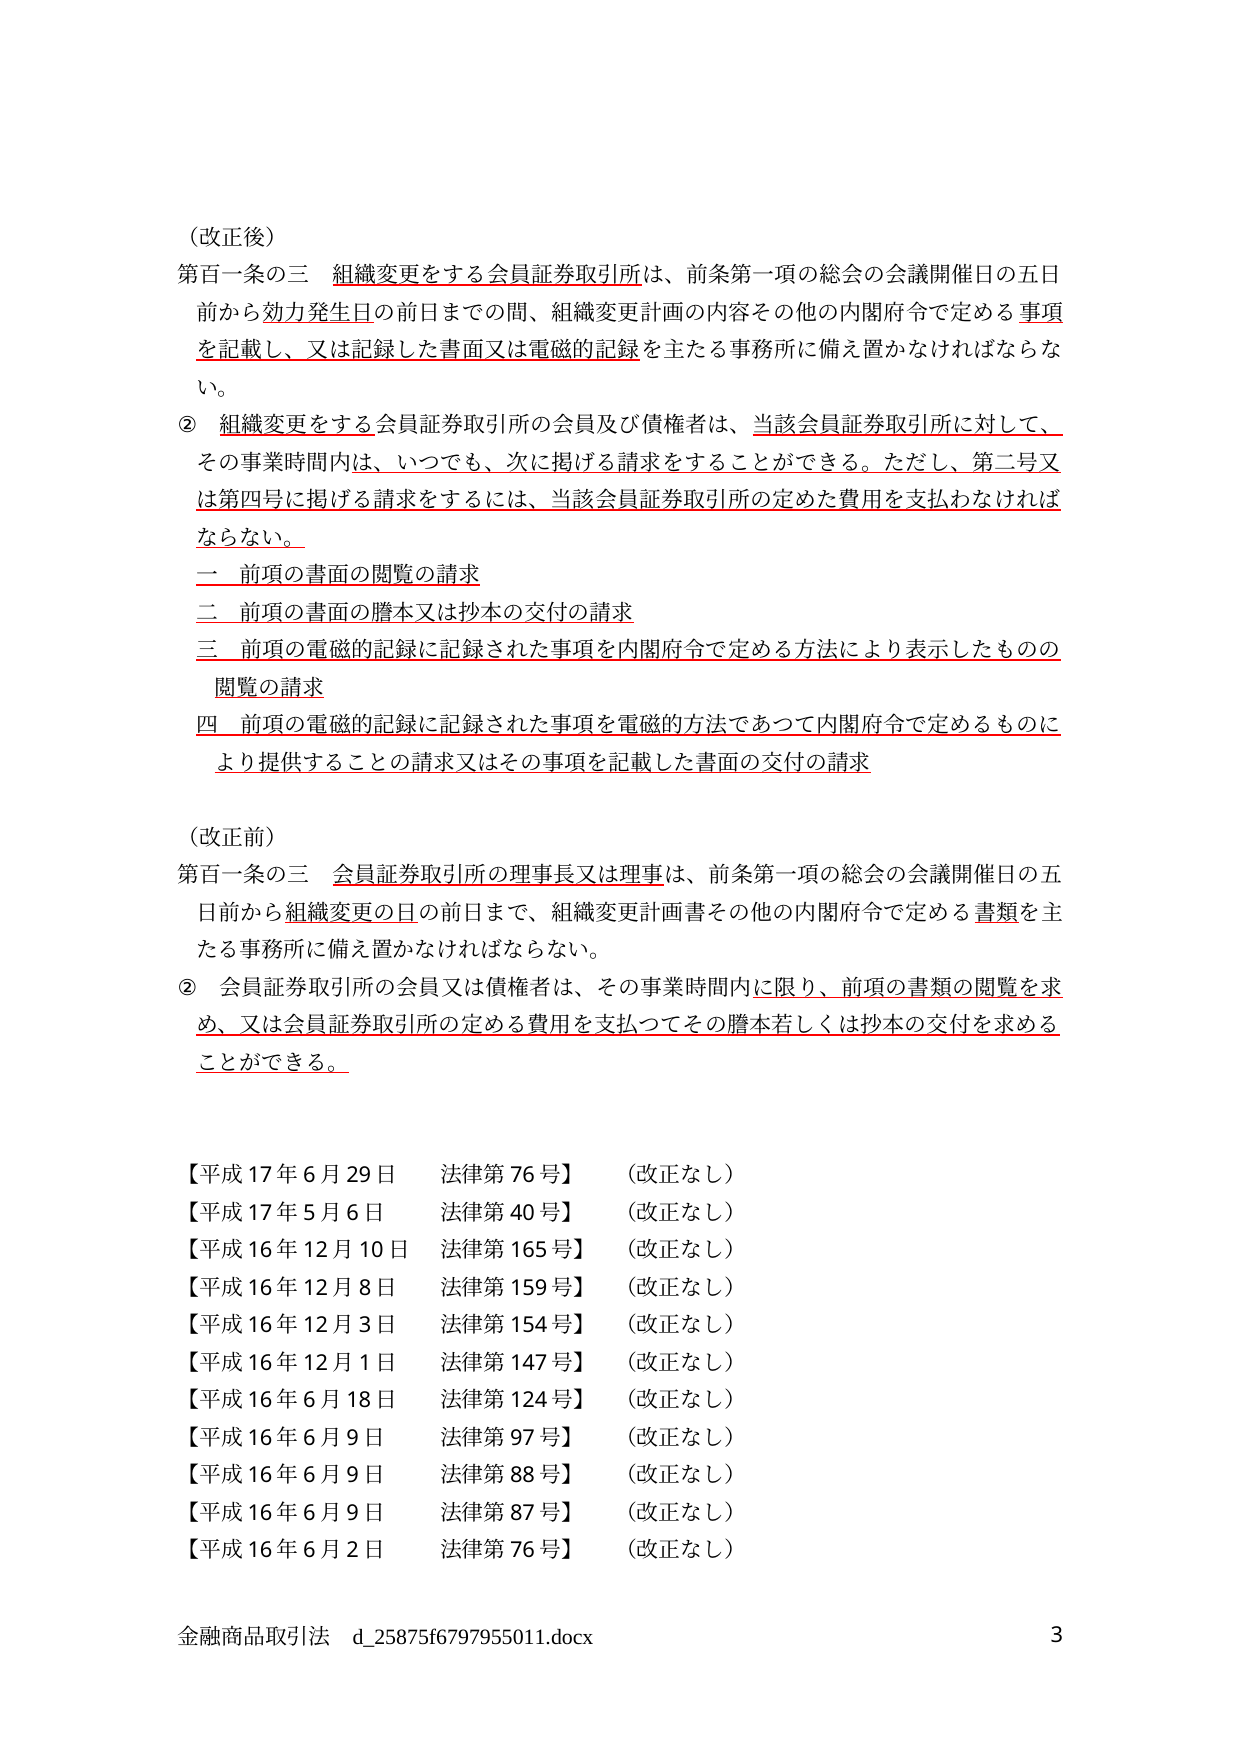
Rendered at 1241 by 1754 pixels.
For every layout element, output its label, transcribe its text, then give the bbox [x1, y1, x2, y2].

text （改正前） [177, 817, 1063, 854]
text ② 会員証券取引所の会員又は債権者は、その事業時間内に限り、前項の書類の閲覧を求め、又は会員証券取引所の定める費用を支払つてその謄本若しくは抄本の交付を求めることができる。 [177, 967, 1063, 1079]
text 【平成17年6月29日 法律第76号】 （改正なし） [177, 1154, 1063, 1192]
text ② 組織変更をする会員証券取引所の会員及び債権者は、当該会員証券取引所に対して、その事業時間内は、いつでも、次に掲げる請求をすることができる。ただし、第二号又は第四号に掲げる請求をするには、当該会員証券取引所の定めた費用を支払わなければならない。 [177, 404, 1063, 554]
text 【平成16年6月9日 法律第97号】 （改正なし） [177, 1417, 1063, 1454]
text 第百一条の三 会員証券取引所の理事長又は理事は、前条第一項の総会の会議開催日の五日前から組織変更の日の前日まで、組織変更計画書その他の内閣府令で定める書類を主たる事務所に備え置かなければならない。 [177, 854, 1063, 967]
text 第百一条の三 組織変更をする会員証券取引所は、前条第一項の総会の会議開催日の五日前から効力発生日の前日までの間、組織変更計画の内容その他の内閣府令で定める事項を記載し、又は記録した書面又は電磁的記録を主たる事務所に備え置かなければならない。 [177, 254, 1063, 404]
text 【平成17年5月6日 法律第40号】 （改正なし） [177, 1192, 1063, 1229]
text 【平成16年6月18日 法律第124号】 （改正なし） [177, 1379, 1063, 1417]
text 四 前項の電磁的記録に記録された事項を電磁的方法であつて内閣府令で定めるものにより提供することの請求又はその事項を記載した書面の交付の請求 [196, 704, 1063, 779]
text 【平成16年12月1日 法律第147号】 （改正なし） [177, 1342, 1063, 1379]
text （改正後） [177, 217, 1063, 254]
text 二 前項の書面の謄本又は抄本の交付の請求 [196, 592, 1063, 629]
text 【平成16年6月9日 法律第88号】 （改正なし） [177, 1454, 1063, 1492]
text 三 前項の電磁的記録に記録された事項を内閣府令で定める方法により表示したものの閲覧の請求 [196, 629, 1063, 704]
text 一 前項の書面の閲覧の請求 [196, 554, 1063, 592]
text 【平成16年12月3日 法律第154号】 （改正なし） [177, 1304, 1063, 1342]
text 【平成16年12月10日 法律第165号】 （改正なし） [177, 1229, 1063, 1267]
text 【平成16年6月9日 法律第87号】 （改正なし） [177, 1492, 1063, 1529]
text 【平成16年6月2日 法律第76号】 （改正なし） [177, 1529, 1063, 1567]
text 【平成16年12月8日 法律第159号】 （改正なし） [177, 1267, 1063, 1304]
